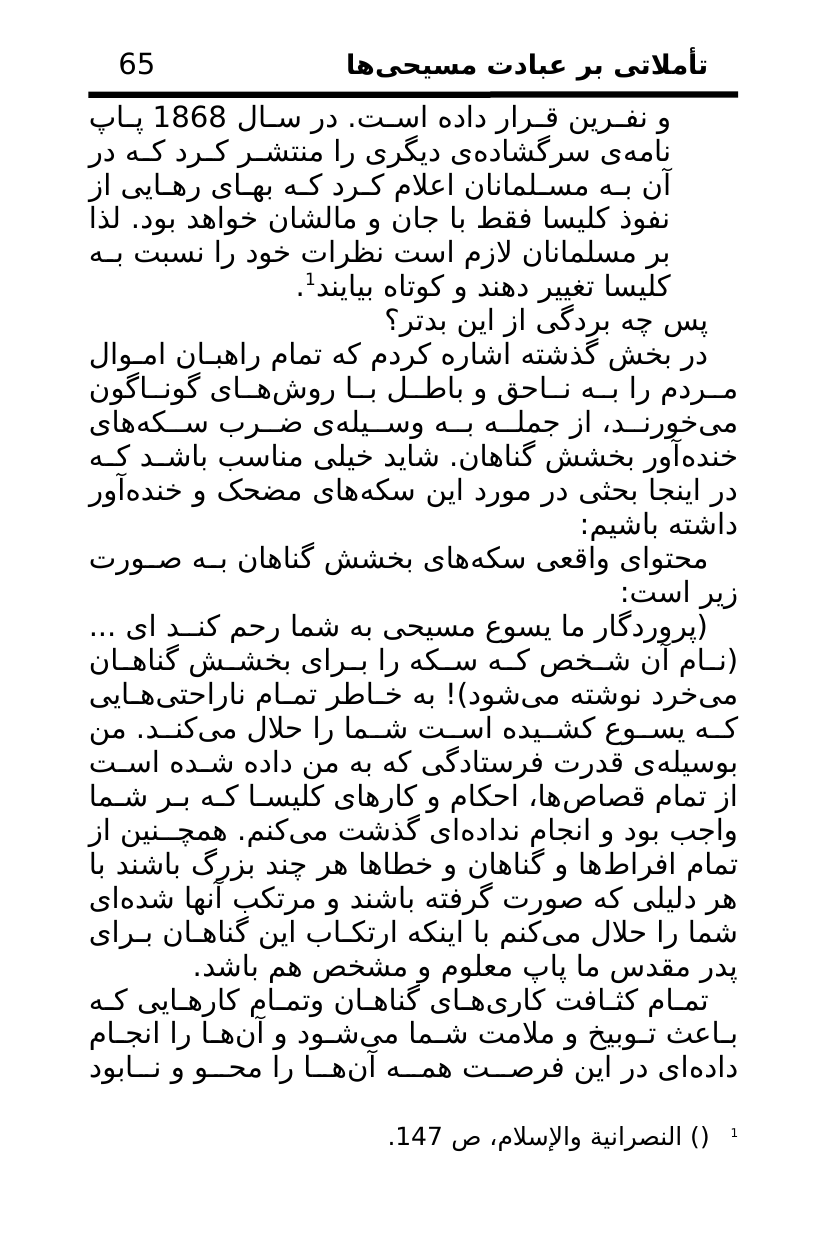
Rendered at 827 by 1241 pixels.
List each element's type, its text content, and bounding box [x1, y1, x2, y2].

text (پروردگار ما یسوع مسیحی به شما رحم کند ای ... (نام آن شخص که سکه را برای بخشش گناهان می‌خرد نوشته می‌شود)! به خاطر تمام ناراحتی‌هایی که یسوع کشیده است شما را حلال می‌کند. من بوسیله‌ی قدرت فرستادگی که به من داده شده است از تمام قصاص‌ها، احکام و کارهای کلیسا که بر شما واجب بود و انجام نداده‌ای گذشت می‌کنم. همچنین از تمام افراط‌ها و گناهان و خطاها هر چند بزرگ باشند با هر دلیلی که صورت گرفته باشند و مرتکب آنها شده‌ای شما را حلال می‌کنم با اینکه ارتکاب این گناهان برای پدر مقدس ما پاپ معلوم و مشخص هم باشد. [89, 609, 738, 983]
text پس چه بردگی از این بدتر؟ [89, 304, 738, 338]
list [89, 100, 708, 304]
text در بخش گذشته اشاره کردم که تمام راهبان اموال مردم را به ناحق و باطل با روش‌های گوناگون می‌خورند، از جمله به وسیله‌ی ضرب سکه‌های خنده‌آور بخشش گناهان. شاید خیلی مناسب باشد که در اینجا بحثی در مورد این سکه‌های مضحک و خنده‌آور داشته باشیم: [89, 338, 738, 541]
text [89, 983, 738, 1085]
text محتوای واقعی سکه‌های بخشش گناهان به صورت زیر است: [89, 541, 738, 609]
